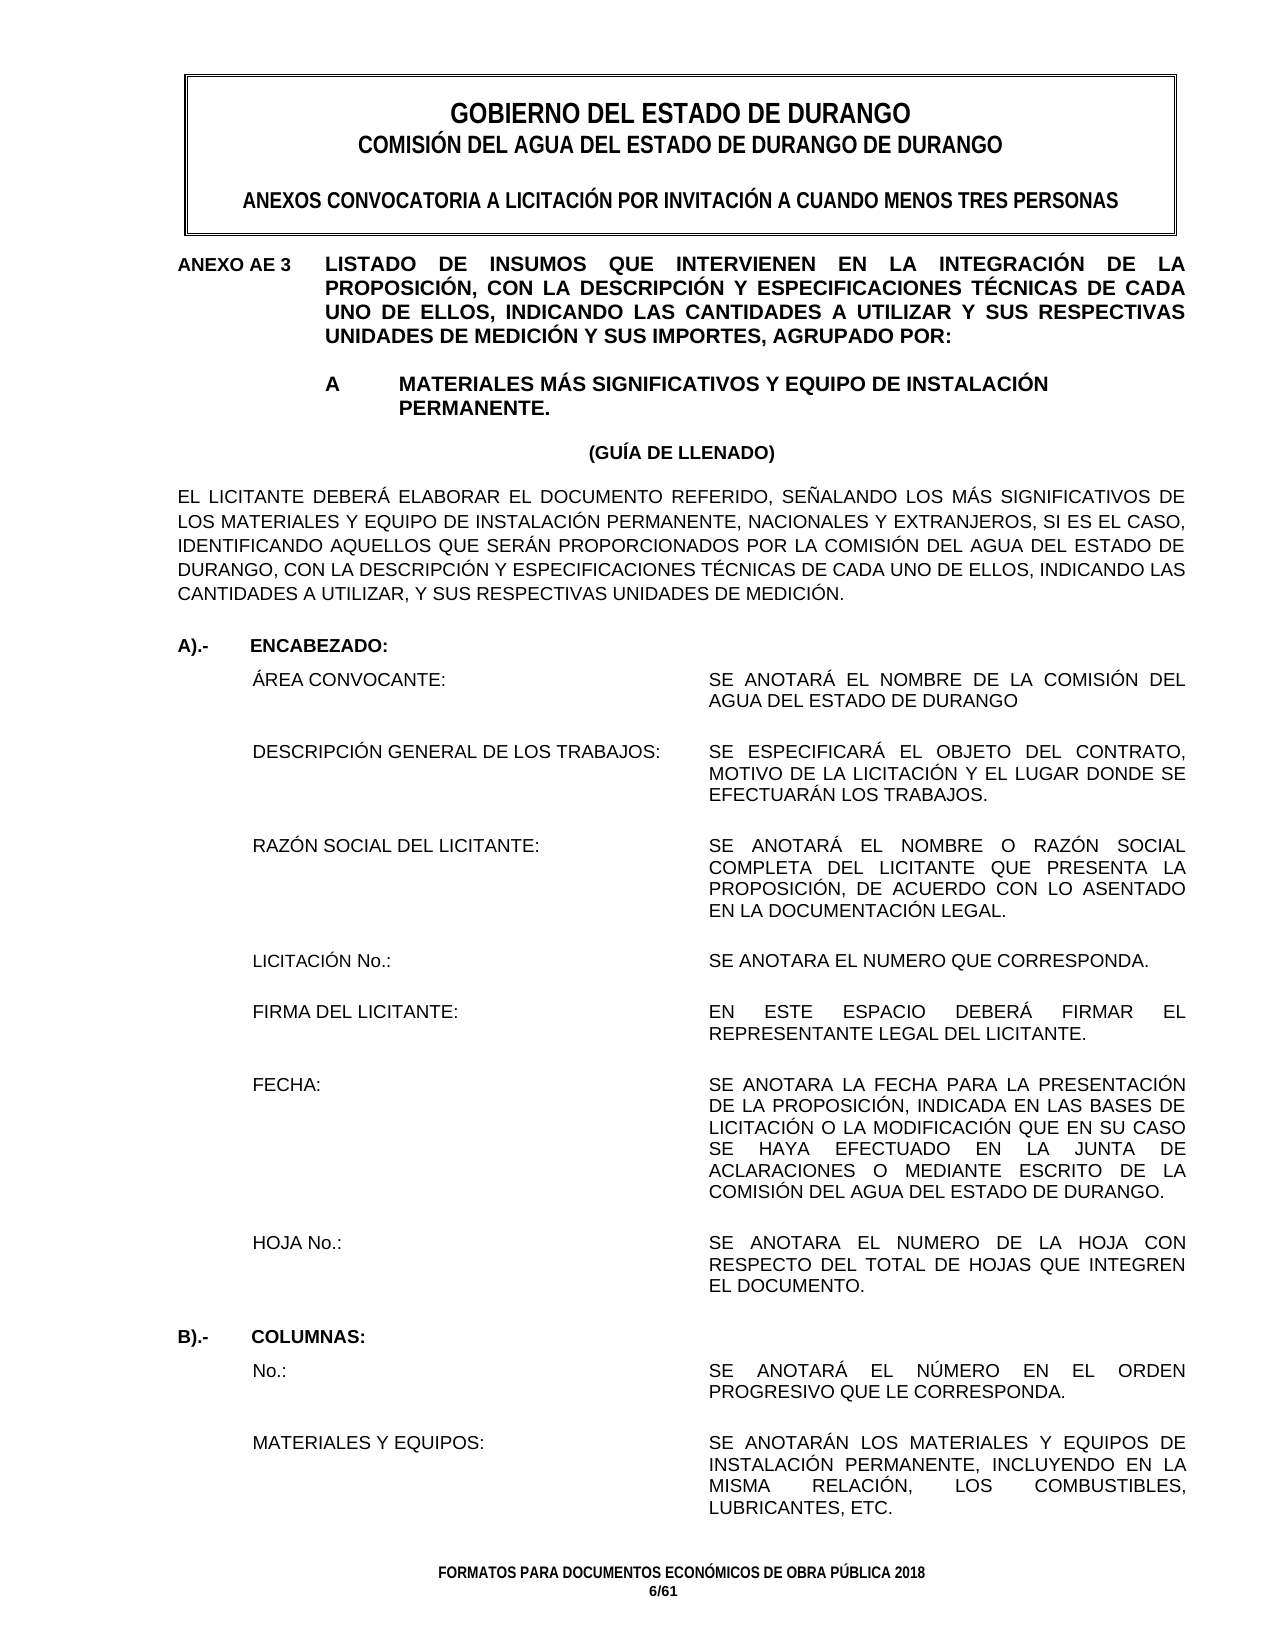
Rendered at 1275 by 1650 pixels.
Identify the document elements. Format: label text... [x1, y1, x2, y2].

text HOJA No.: SE ANOTARA EL NUMERO DE LA HOJA CON RESPECTO DEL TOTAL DE HOJAS QUE INTEGREN EL DOCUMENTO. [252, 1232, 1186, 1297]
text A).- ENCABEZADO: [177, 635, 1181, 656]
text ÁREA CONVOCANTE: SE ANOTARÁ EL NOMBRE DE LA COMISIÓN DEL AGUA DEL ESTADO DE DURANGO [252, 669, 1186, 712]
text EL LICITANTE DEBERÁ ELABORAR EL DOCUMENTO REFERIDO, SEÑALANDO LOS MÁS SIGNIFICATIVOS DE LOS MATERIALES Y EQUIPO DE INSTALACIÓN PERMANENTE, NACIONALES Y EXTRANJEROS, SI ES EL CASO, IDENTIFICANDO AQUELLOS QUE SERÁN PROPORCIONADOS POR LA COMISIÓN DEL AGUA DEL ESTADO DE DURANGO, CON LA DESCRIPCIÓN Y ESPECIFICACIONES TÉCNICAS DE CADA UNO DE ELLOS, INDICANDO LAS CANTIDADES A UTILIZAR, Y SUS RESPECTIVAS UNIDADES DE MEDICIÓN. [177, 485, 1186, 606]
text No.: SE ANOTARÁ EL NÚMERO EN EL ORDEN PROGRESIVO QUE LE CORRESPONDA. [252, 1360, 1186, 1403]
text B).- COLUMNAS: [177, 1326, 1186, 1347]
text MATERIALES Y EQUIPOS: SE ANOTARÁN LOS MATERIALES Y EQUIPOS DE INSTALACIÓN PERMANENTE, INCLUYENDO EN LA MISMA RELACIÓN, LOS COMBUSTIBLES, LUBRICANTES, ETC. [252, 1432, 1186, 1518]
text FIRMA DEL LICITANTE: EN ESTE ESPACIO DEBERÁ FIRMAR EL REPRESENTANTE LEGAL DEL LICITANTE. [252, 1001, 1186, 1044]
text DESCRIPCIÓN GENERAL DE LOS TRABAJOS: SE ESPECIFICARÁ EL OBJETO DEL CONTRATO, MOTIVO DE LA LICITACIÓN Y EL LUGAR DONDE SE EFECTUARÁN LOS TRABAJOS. [252, 741, 1186, 806]
text LICITACIÓN No.: SE ANOTARA EL NUMERO QUE CORRESPONDA. [252, 950, 1186, 972]
text RAZÓN SOCIAL DEL LICITANTE: SE ANOTARÁ EL NOMBRE O RAZÓN SOCIAL COMPLETA DEL LICITANTE QUE PRESENTA LA PROPOSICIÓN, DE ACUERDO CON LO ASENTADO EN LA DOCUMENTACIÓN LEGAL. [252, 835, 1186, 921]
text FECHA: SE ANOTARA LA FECHA PARA LA PRESENTACIÓN DE LA PROPOSICIÓN, INDICADA EN LAS BASES DE LICITACIÓN O LA MODIFICACIÓN QUE EN SU CASO SE HAYA EFECTUADO EN LA JUNTA DE ACLARACIONES O MEDIANTE ESCRITO DE LA COMISIÓN DEL AGUA DEL ESTADO DE DURANGO. [252, 1073, 1186, 1203]
